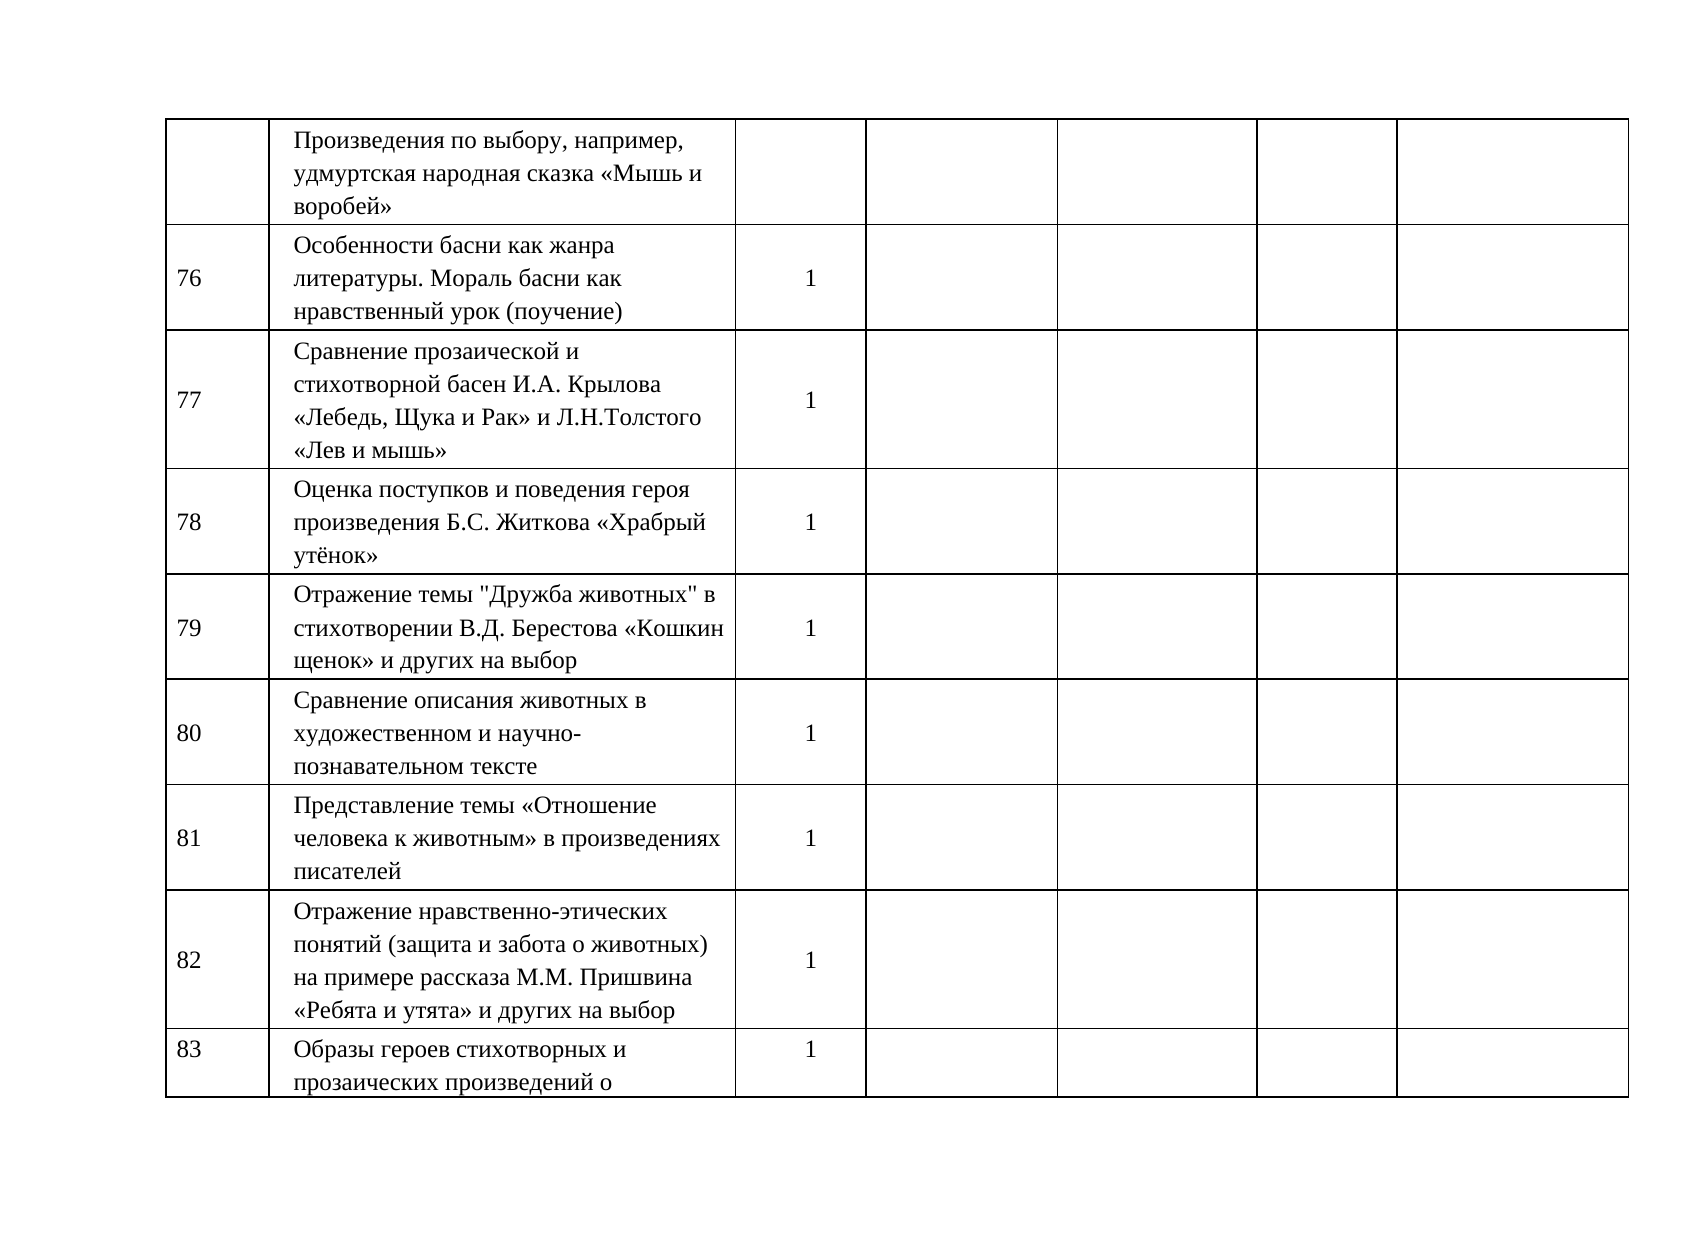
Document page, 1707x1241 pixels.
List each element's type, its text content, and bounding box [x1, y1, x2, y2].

table_cell 1 [736, 469, 865, 573]
table_cell Оценка поступков и поведения героя произведения Б.С. Житкова «Храбрый утёнок» [270, 469, 735, 573]
table_cell 75 [167, 120, 268, 223]
table_cell [1058, 680, 1256, 784]
table_cell [1058, 785, 1256, 889]
table_cell [1258, 120, 1396, 223]
table_cell [867, 469, 1057, 573]
table_cell Отражение темы "Дружба животных" в стихотворении В.Д. Берестова «Кошкин щенок» и других на выбор [270, 575, 735, 678]
table_cell [867, 575, 1057, 678]
table_cell [1258, 331, 1396, 467]
table_cell Сравнение прозаической и стихотворной басен И.А. Крылова «Лебедь, Щука и Рак» и Л.Н.Толстого «Лев и мышь» [270, 331, 735, 467]
table_cell 1 [736, 120, 865, 223]
table_cell [1398, 575, 1628, 678]
table_cell [1398, 785, 1628, 889]
table_cell 78 [167, 469, 268, 573]
table_cell [867, 331, 1057, 467]
table_cell Особенности басни как жанра литературы. Мораль басни как нравственный урок (поучение) [270, 225, 735, 329]
table_cell 1 [736, 575, 865, 678]
table_cell [1398, 469, 1628, 573]
table_cell 83 [167, 1029, 268, 1096]
table_cell [1258, 469, 1396, 573]
table_cell [867, 1029, 1057, 1096]
table_cell [1398, 1029, 1628, 1096]
table_cell 1 [736, 1029, 865, 1096]
table_cell [1258, 225, 1396, 329]
table_cell 82 [167, 891, 268, 1027]
table_cell [1258, 1029, 1396, 1096]
table_cell [1258, 891, 1396, 1027]
table_cell [1258, 575, 1396, 678]
table_cell 81 [167, 785, 268, 889]
table_cell [867, 120, 1057, 223]
table_cell [1398, 120, 1628, 223]
table_cell 76 [167, 225, 268, 329]
table_cell Сравнение описания животных в художественном и научно-познавательном тексте [270, 680, 735, 784]
table_cell [867, 225, 1057, 329]
table_cell [1058, 469, 1256, 573]
table_cell [1398, 680, 1628, 784]
table_cell [867, 785, 1057, 889]
table_cell [867, 891, 1057, 1027]
table_cell Представление темы «Отношение человека к животным» в произведениях писателей [270, 785, 735, 889]
table_cell 77 [167, 331, 268, 467]
table_cell Отражение нравственно-этических понятий (защита и забота о животных) на примере рассказа М.М. Пришвина «Ребята и утята» и других на выбор [270, 891, 735, 1027]
table_cell [1058, 225, 1256, 329]
table_cell [1258, 785, 1396, 889]
table_cell [1398, 331, 1628, 467]
table_cell 1 [736, 225, 865, 329]
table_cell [270, 1029, 735, 1096]
table_cell 1 [736, 331, 865, 467]
table_cell 1 [736, 680, 865, 784]
table_cell [1058, 1029, 1256, 1096]
table_cell [867, 680, 1057, 784]
table_cell [1258, 680, 1396, 784]
table_cell 1 [736, 891, 865, 1027]
table_cell [1058, 891, 1256, 1027]
table_cell [1058, 575, 1256, 678]
table_cell [1058, 331, 1256, 467]
table_cell [1058, 120, 1256, 223]
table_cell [270, 120, 735, 223]
table_cell 80 [167, 680, 268, 784]
table_cell [1398, 891, 1628, 1027]
table_cell [1398, 225, 1628, 329]
table_cell 1 [736, 785, 865, 889]
table_cell 79 [167, 575, 268, 678]
